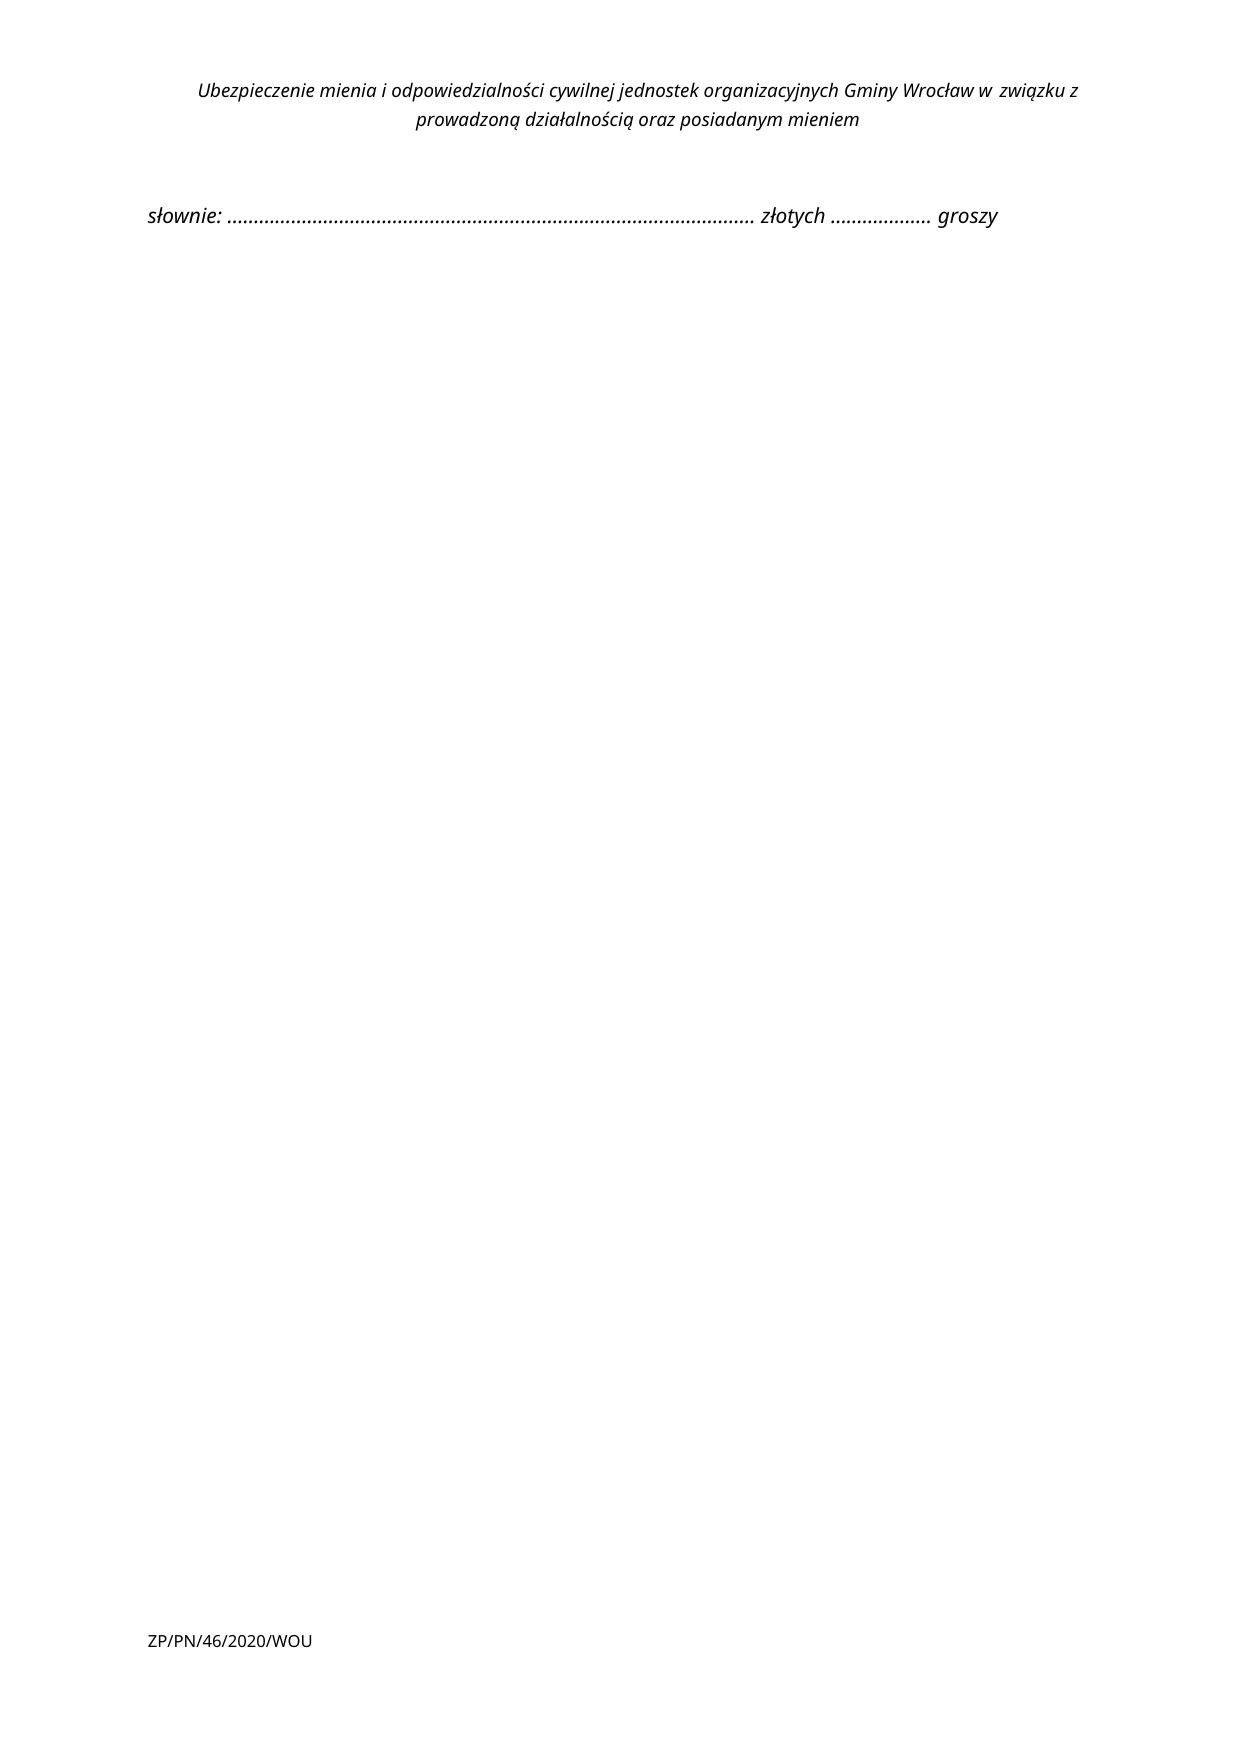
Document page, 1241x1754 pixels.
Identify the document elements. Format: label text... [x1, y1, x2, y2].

text słownie: ………………………….………………………………………………………….. złotych ………………. groszy [148, 201, 1093, 229]
